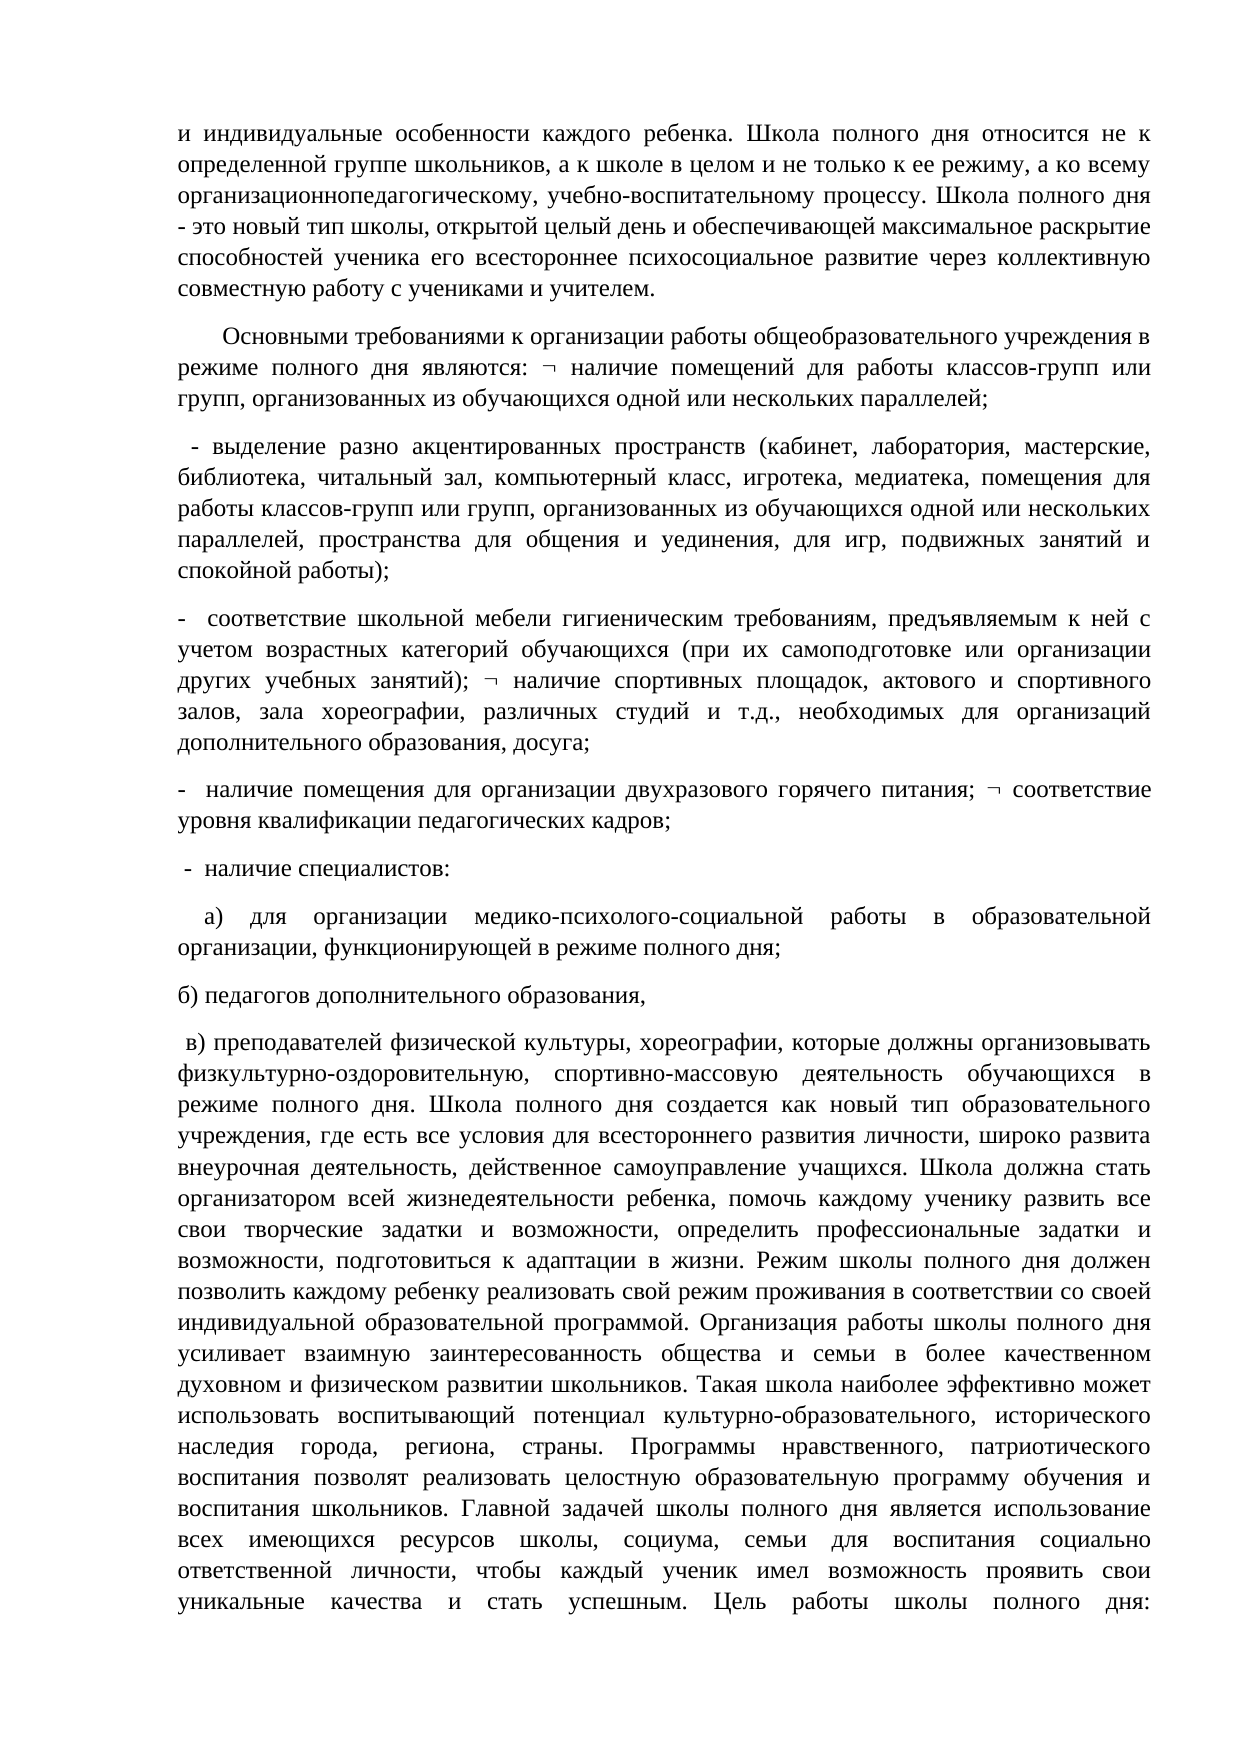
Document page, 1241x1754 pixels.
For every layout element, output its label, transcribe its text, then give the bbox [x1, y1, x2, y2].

text а) для организации медико-психолого-социальной работы в образовательной организации, функционирующей в режиме полного дня; [177, 901, 1152, 961]
text - наличие помещения для организации двухразового горячего питания; соответствие уровня квалификации педагогических кадров; [177, 774, 1152, 834]
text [177, 1027, 1152, 1615]
text Основными требованиями к организации работы общеобразовательного учреждения в режиме полного дня являются: наличие помещений для работы классов-групп или групп, организованных из обучающихся одной или нескольких параллелей; [177, 321, 1152, 412]
text - соответствие школьной мебели гигиеническим требованиям, предъявляемым к ней с учетом возрастных категорий обучающихся (при их самоподготовке или организации других учебных занятий); наличие спортивных площадок, актового и спортивного залов, зала хореографии, различных студий и т.д., необходимых для организаций дополнительного образования, досуга; [177, 603, 1152, 756]
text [177, 118, 1152, 302]
text - наличие специалистов: [177, 853, 1152, 882]
text б) педагогов дополнительного образования, [177, 980, 1152, 1008]
text - выделение разно акцентированных пространств (кабинет, лаборатория, мастерские, библиотека, читальный зал, компьютерный класс, игротека, медиатека, помещения для работы классов-групп или групп, организованных из обучающихся одной или нескольких параллелей, пространства для общения и уединения, для игр, подвижных занятий и спокойной работы); [177, 431, 1152, 584]
